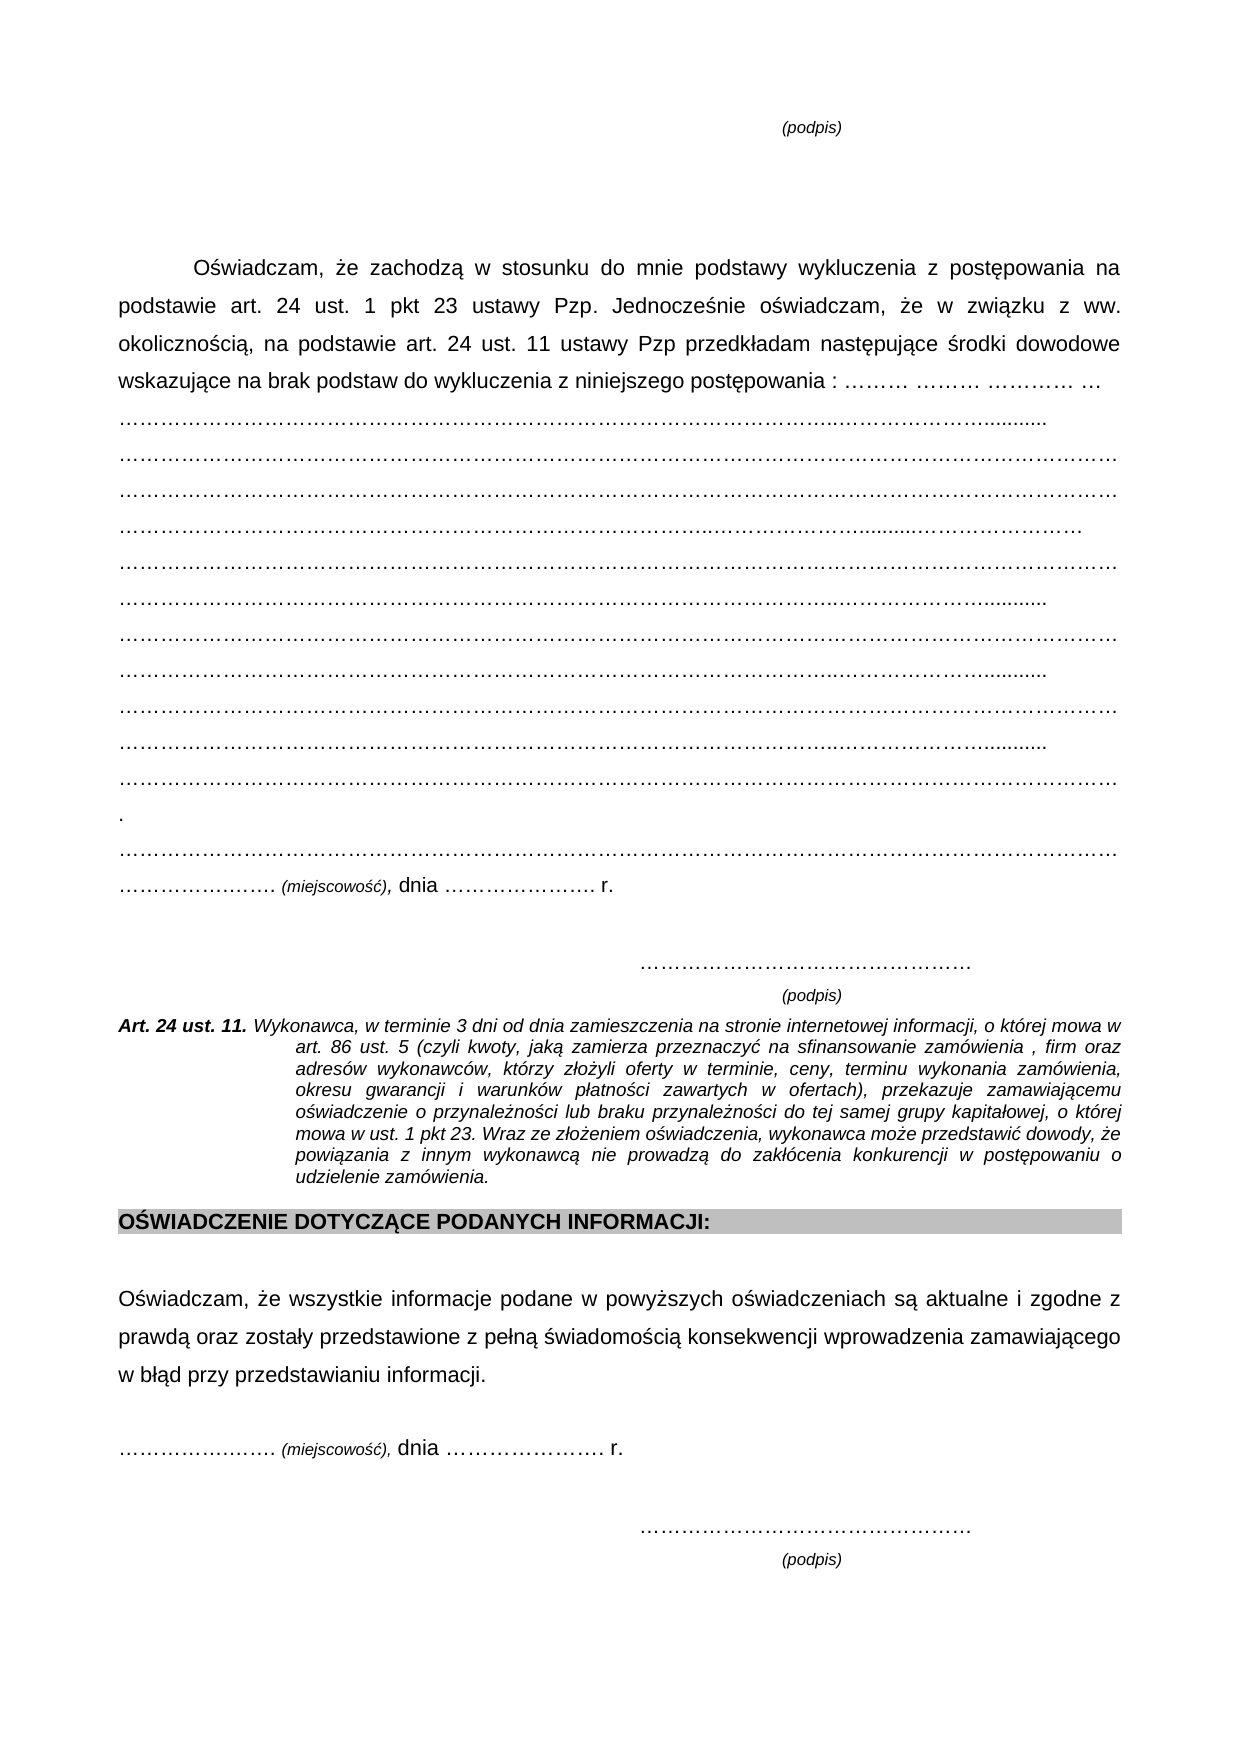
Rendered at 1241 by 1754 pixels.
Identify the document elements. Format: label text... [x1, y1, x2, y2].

text Oświadczam, że wszystkie informacje podane w powyższych oświadczeniach są aktualne i zgodne z prawdą oraz zostały przedstawione z pełną świadomością konsekwencji wprowadzenia zamawiającego w błąd przy przedstawianiu informacji. [118, 1286, 1122, 1387]
text ………………………………………… [378, 909, 1122, 974]
text …………………………………………………………………………………………..…………………...........……………………………………………………………………………………………………………………………… [118, 658, 1122, 717]
text ………………………………………… [378, 1473, 1122, 1538]
text (podpis) [708, 986, 1122, 1005]
text …………….……. (miejscowość), dnia …………………. r. [118, 1435, 1122, 1461]
text OŚWIADCZENIE DOTYCZĄCE PODANYCH INFORMACJI: [118, 1209, 1122, 1234]
text …………….……. (miejscowość), dnia …………………. r. [118, 873, 1122, 897]
text Oświadczam, że zachodzą w stosunku do mnie podstawy wykluczenia z postępowania na podstawie art. 24 ust. 1 pkt 23 ustawy Pzp. Jednocześnie oświadczam, że w związku z ww. okolicznością, na podstawie art. 24 ust. 11 ustawy Pzp przedkładam następujące środki dowodowe wskazujące na brak podstaw do wykluczenia z niniejszego postępowania : ……… ……… ………… … [118, 255, 1122, 393]
text …………………………………………………………………………………………..…………………...........……………………………………………………………………………………………………………………………… [118, 586, 1122, 646]
text Art. 24 ust. 11. Wykonawca, w terminie 3 dni od dnia zamieszczenia na stronie internetowej informacji, o której mowa w art. 86 ust. 5 (czyli kwoty, jaką zamierza przeznaczyć na sfinansowanie zamówienia , firm oraz adresów wykonawców, którzy złożyli oferty w terminie, ceny, terminu wykonania zamówienia, okresu gwarancji i warunków płatności zawartych w ofertach), przekazuje zamawiającemu oświadczenie o przynależności lub braku przynależności do tej samej grupy kapitałowej, o której mowa w ust. 1 pkt 23. Wraz ze złożeniem oświadczenia, wykonawca może przedstawić dowody, że powiązania z innym wykonawcą nie prowadzą do zakłócenia konkurencji w postępowaniu o udzielenie zamówienia. [118, 1014, 1122, 1187]
text …………………………………………………………………………………………..…………………...........…………………………………………………………………………………………………………………………………………………………………………………………………………………………………………………………………………………………………………………………………………..…………………..........…………………… ……………………………………………………………………………………………………………………………… [118, 406, 1122, 574]
text .……………………………………………………………………………………………………………………………… [118, 801, 1122, 861]
text (podpis) [708, 118, 1122, 137]
text (podpis) [708, 1550, 1122, 1569]
text …………………………………………………………………………………………..…………………...........……………………………………………………………………………………………………………………………… [118, 729, 1122, 789]
